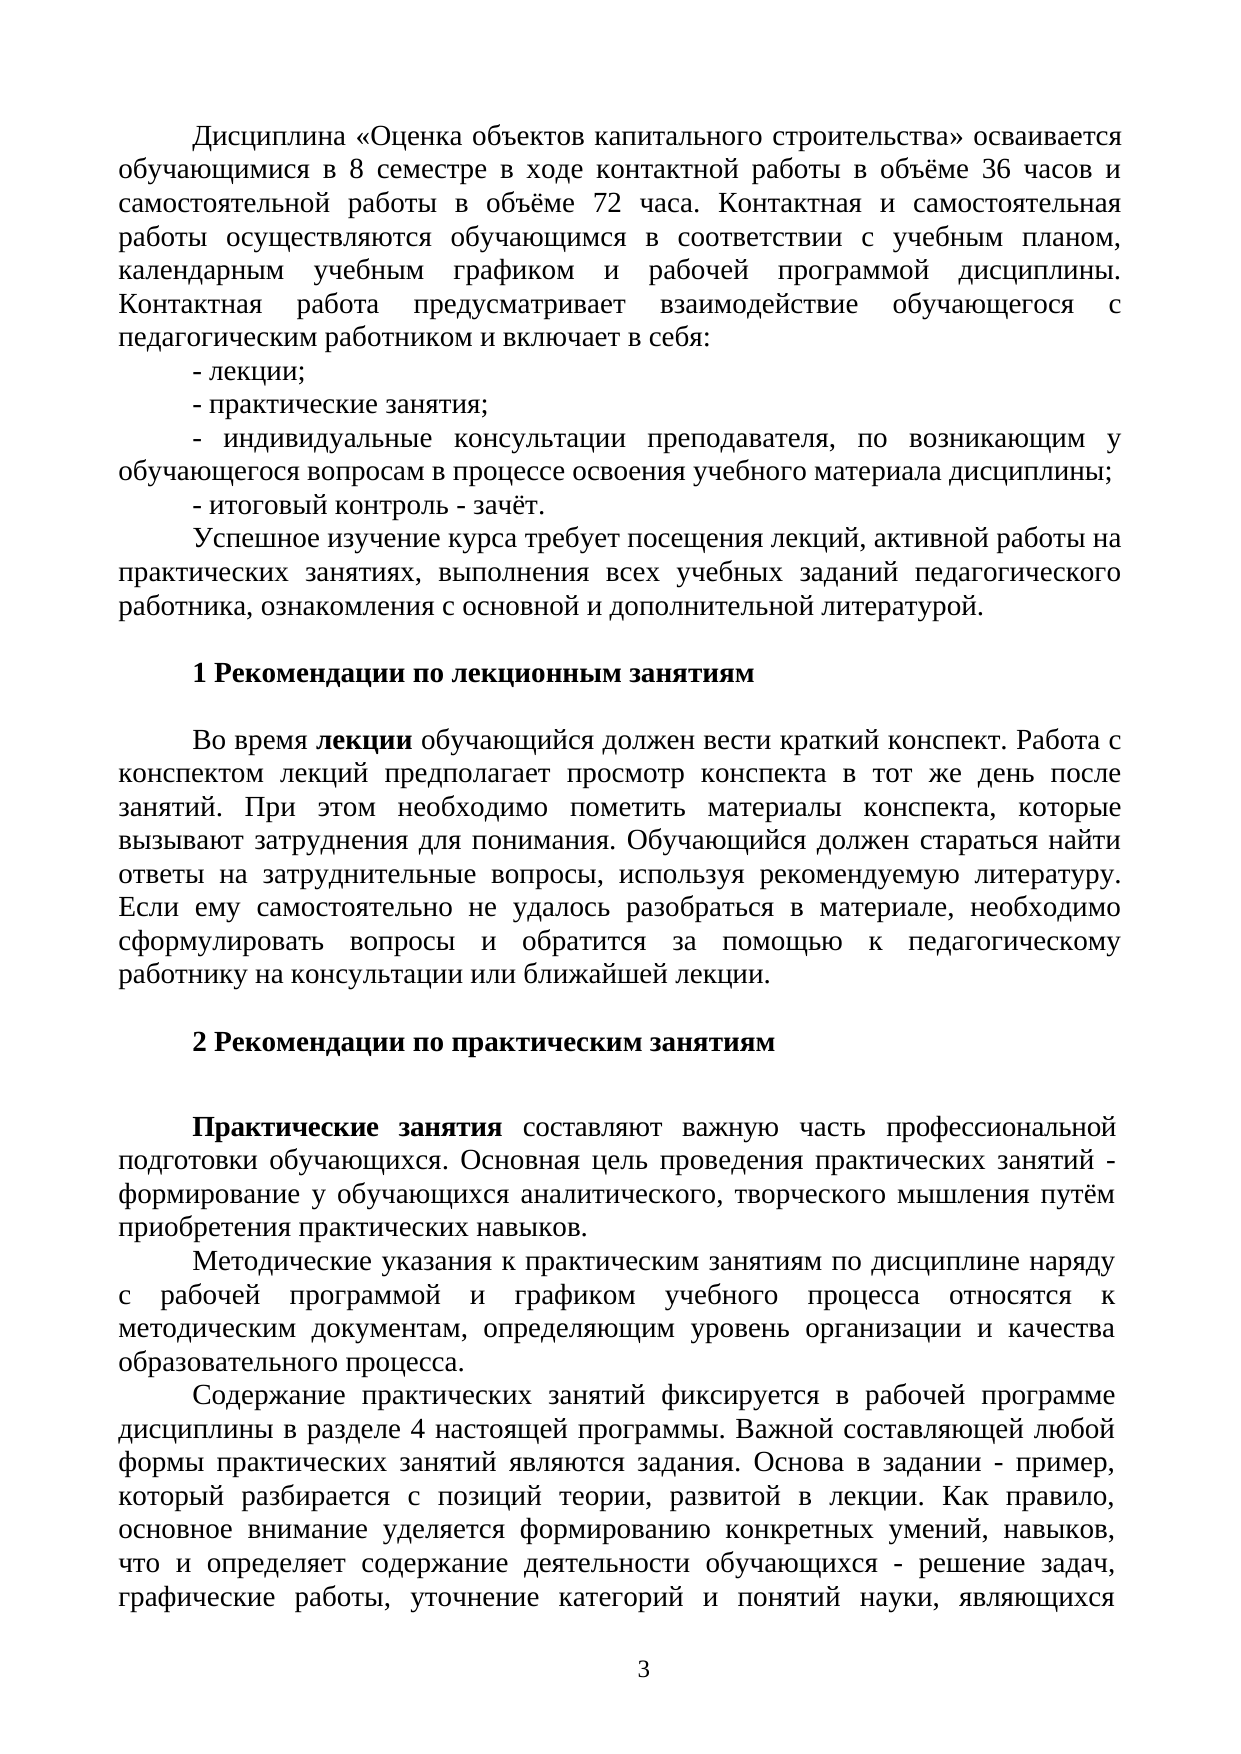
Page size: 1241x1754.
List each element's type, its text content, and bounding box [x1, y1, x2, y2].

text - итоговый контроль - зачёт. [118, 487, 1122, 521]
text Методические указания к практическим занятиям по дисциплине наряду с рабочей программой и графиком учебного процесса относятся к методическим документам, определяющим уровень организации и качества образовательного процесса. [118, 1243, 1116, 1377]
text Дисциплина «Оценка объектов капитального строительства» осваивается обучающимися в 8 семестре в ходе контактной работы в объёме 36 часов и самостоятельной работы в объёме 72 часа. Контактная и самостоятельная работы осуществляются обучающимся в соответствии с учебным планом, календарным учебным графиком и рабочей программой дисциплины. Контактная работа предусматривает взаимодействие обучающегося с педагогическим работником и включает в себя: [118, 118, 1122, 353]
subtitle 1 Рекомендации по лекционным занятиям [118, 655, 1122, 688]
text - индивидуальные консультации преподавателя, по возникающим у обучающегося вопросам в процессе освоения учебного материала дисциплины; [118, 420, 1122, 487]
text Во время лекции обучающийся должен вести краткий конспект. Работа с конспектом лекций предполагает просмотр конспекта в тот же день после занятий. При этом необходимо пометить материалы конспекта, которые вызывают затруднения для понимания. Обучающийся должен стараться найти ответы на затруднительные вопросы, используя рекомендуемую литературу. Если ему самостоятельно не удалось разобраться в материале, необходимо сформулировать вопросы и обратится за помощью к педагогическому работнику на консультации или ближайшей лекции. [118, 722, 1122, 990]
text Успешное изучение курса требует посещения лекций, активной работы на практических занятиях, выполнения всех учебных заданий педагогического работника, ознакомления с основной и дополнительной литературой. [118, 521, 1122, 621]
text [118, 1377, 1116, 1612]
subtitle 2 Рекомендации по практическим занятиям [118, 1024, 1122, 1057]
text - практические занятия; [118, 386, 1122, 420]
text - лекции; [118, 353, 1122, 386]
text Практические занятия составляют важную часть профессиональной подготовки обучающихся. Основная цель проведения практических занятий - формирование у обучающихся аналитического, творческого мышления путём приобретения практических навыков. [118, 1109, 1116, 1243]
